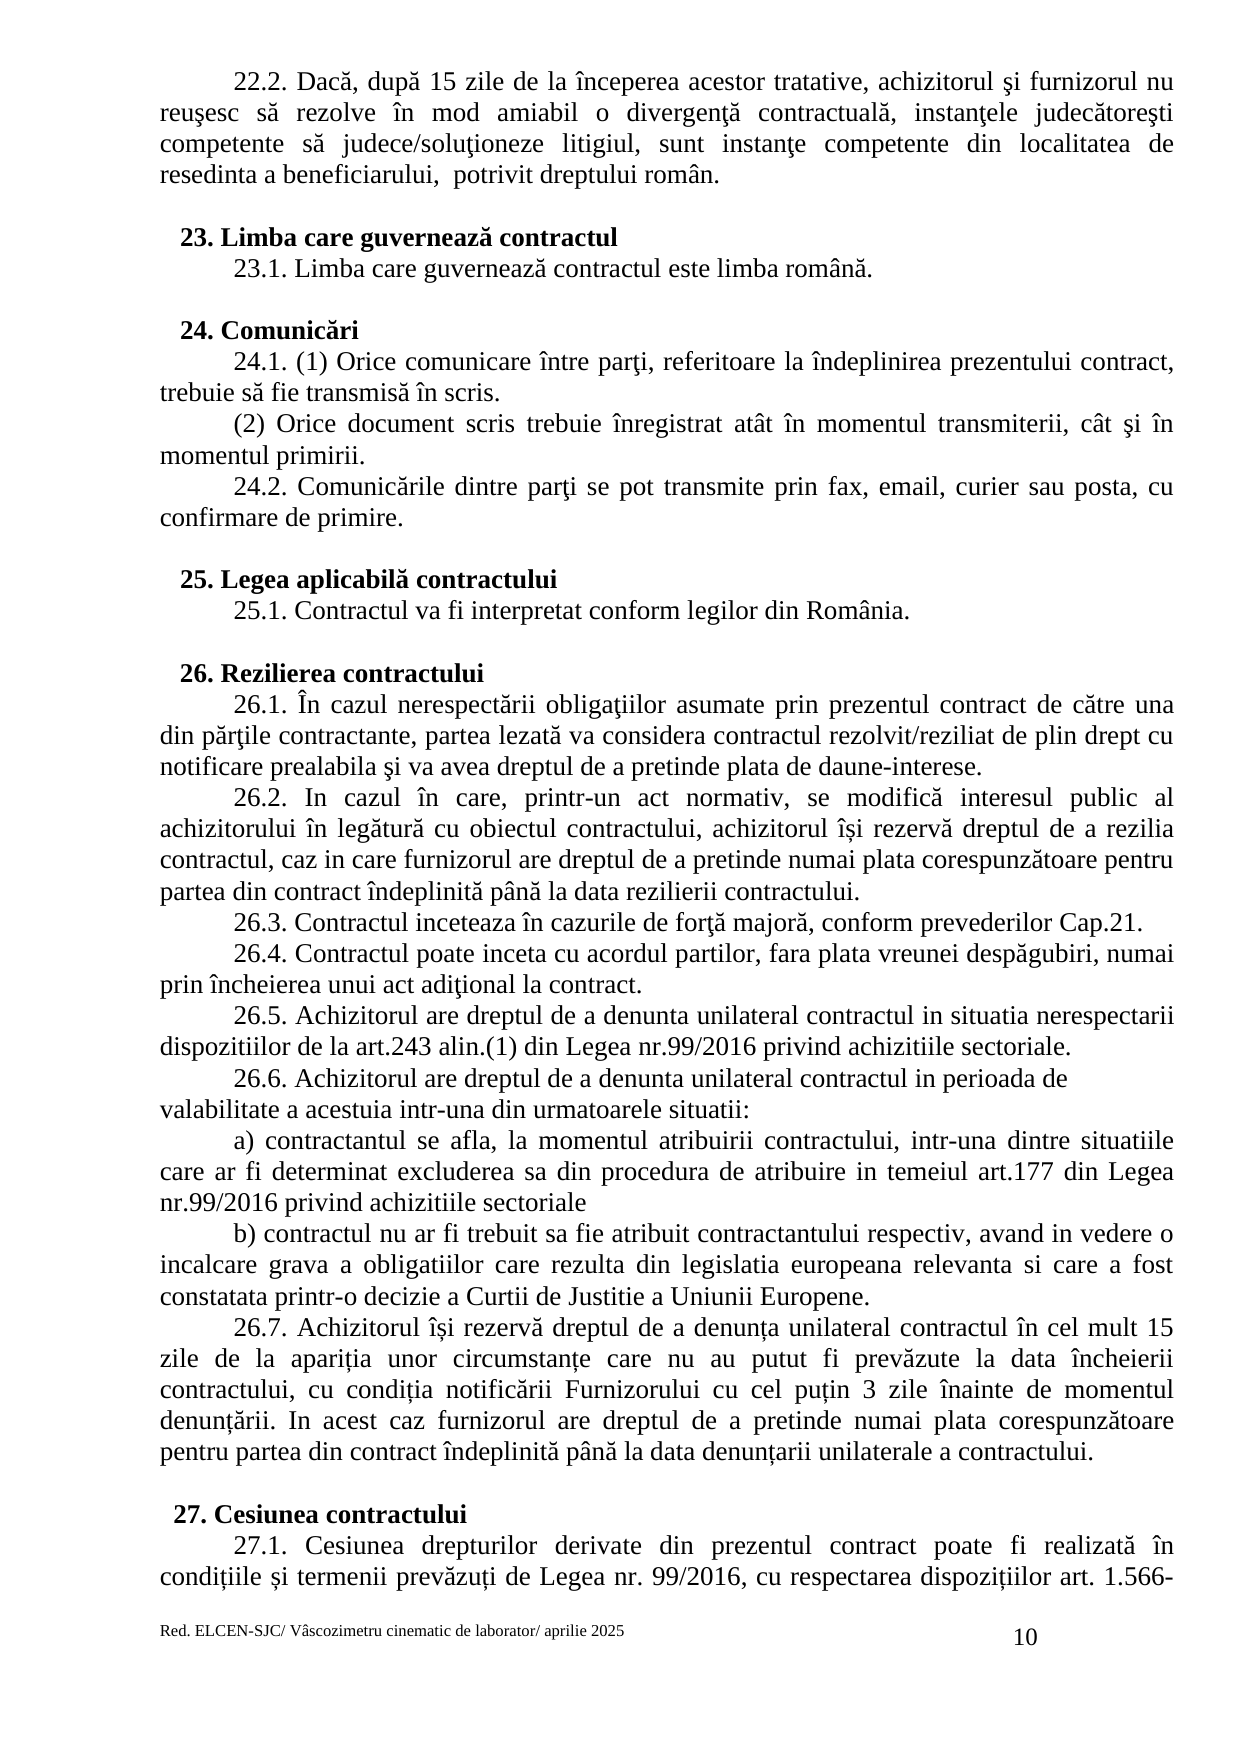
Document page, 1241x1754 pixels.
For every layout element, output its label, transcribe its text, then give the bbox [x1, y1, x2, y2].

text 23.1. Limba care guvernează contractul este limba română. [159, 252, 1175, 283]
text 24.2. Comunicările dintre parţi se pot transmite prin fax, email, curier sau posta, cu confirmare de primire. [159, 470, 1175, 532]
text 22.2. Dacă, după 15 zile de la începerea acestor tratative, achizitorul şi furnizorul nu reuşesc să rezolve în mod amiabil o divergenţă contractuală, instanţele judecătoreşti competente să judece/soluţioneze litigiul, sunt instanţe competente din localitatea de resedinta a beneficiarului, potrivit dreptului român. [159, 65, 1175, 189]
text 26.5. Achizitorul are dreptul de a denunta unilateral contractul in situatia nerespectarii dispozitiilor de la art.243 alin.(1) din Legea nr.99/2016 privind achizitiile sectoriale. [159, 999, 1175, 1062]
text valabilitate a acestuia intr-una din urmatoarele situatii: [159, 1093, 1175, 1124]
text 26. Rezilierea contractului [159, 657, 1175, 688]
text b) contractul nu ar fi trebuit sa fie atribuit contractantului respectiv, avand in vedere o incalcare grava a obligatiilor care rezulta din legislatia europeana relevanta si care a fost constatata printr-o decizie a Curtii de Justitie a Uniunii Europene. [159, 1217, 1175, 1311]
text 26.1. În cazul nerespectării obligaţiilor asumate prin prezentul contract de către una din părţile contractante, partea lezată va considera contractul rezolvit/reziliat de plin drept cu notificare prealabila şi va avea dreptul de a pretinde plata de daune-interese. [159, 688, 1175, 781]
text 25. Legea aplicabilă contractului [159, 563, 1175, 594]
text 26.3. Contractul inceteaza în cazurile de forţă majoră, conform prevederilor Cap.21. [159, 906, 1175, 937]
text 25.1. Contractul va fi interpretat conform legilor din România. [159, 594, 1175, 626]
text 27. Cesiunea contractului [159, 1498, 1175, 1529]
text 23. Limba care guvernează contractul [159, 221, 1175, 252]
text 24. Comunicări [159, 314, 1175, 345]
text 24.1. (1) Orice comunicare între parţi, referitoare la îndeplinirea prezentului contract, trebuie să fie transmisă în scris. [159, 345, 1175, 408]
text 26.2. In cazul în care, printr-un act normativ, se modifică interesul public al achizitorului în legătură cu obiectul contractului, achizitorul își rezervă dreptul de a rezilia contractul, caz in care furnizorul are dreptul de a pretinde numai plata corespunzătoare pentru partea din contract îndeplinită până la data rezilierii contractului. [159, 781, 1175, 906]
text (2) Orice document scris trebuie înregistrat atât în momentul transmiterii, cât şi în momentul primirii. [159, 408, 1175, 470]
text 26.6. Achizitorul are dreptul de a denunta unilateral contractul in perioada de [159, 1062, 1175, 1093]
text 26.4. Contractul poate inceta cu acordul partilor, fara plata vreunei despăgubiri, numai prin încheierea unui act adiţional la contract. [159, 937, 1175, 999]
text a) contractantul se afla, la momentul atribuirii contractului, intr-una dintre situatiile care ar fi determinat excluderea sa din procedura de atribuire in temeiul art.177 din Legea nr.99/2016 privind achizitiile sectoriale [159, 1124, 1175, 1217]
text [159, 1529, 1175, 1591]
list 26.7. Achizitorul își rezervă dreptul de a denunța unilateral contractul în cel mult 15 zile de la apariția unor circumstanțe care nu au putut fi prevăzute la data încheierii contractului, cu condiția notificării Furnizorului cu cel puțin 3 zile înainte de momentul denunțării. In acest caz furnizorul are dreptul de a pretinde numai plata corespunzătoare pentru partea din contract îndeplinită până la data denunțarii unilaterale a contractului. [159, 1311, 1175, 1467]
